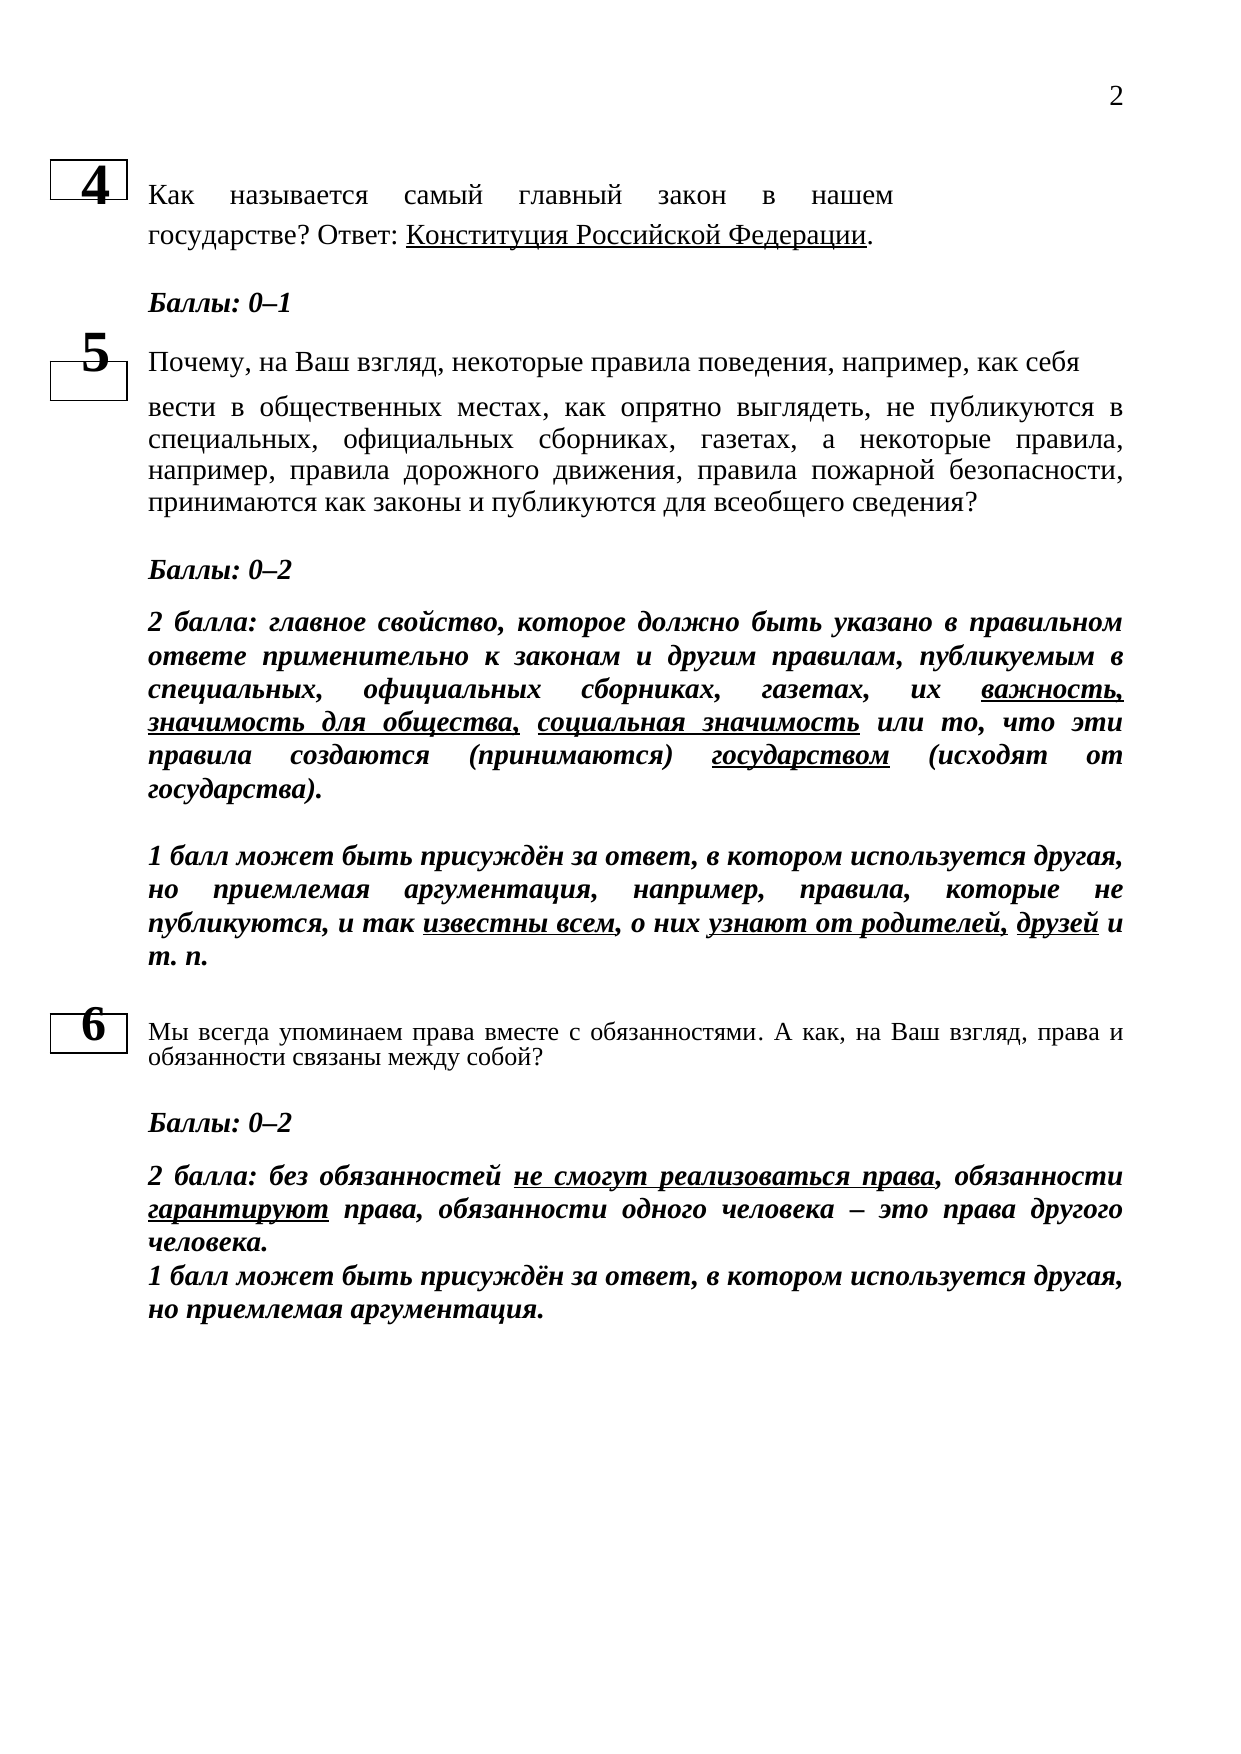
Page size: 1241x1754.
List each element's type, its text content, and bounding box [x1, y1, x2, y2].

text 1 балл может быть присуждён за ответ, в котором используется другая, но приемлемая аргументация. [148, 1259, 1123, 1325]
text Баллы: 0–2 [148, 1106, 1123, 1139]
text 1 балл может быть присуждён за ответ, в котором используется другая, но приемлемая аргументация, например, правила, которые не публикуются, и так известны всем, о них узнают от родителей, друзей и т. п. [148, 839, 1123, 971]
text Баллы: 0–2 [148, 552, 1123, 586]
text 2 [81, 78, 1123, 111]
text Баллы: 0–1 [148, 285, 1123, 318]
text вести в общественных местах, как опрятно выглядеть, не публикуются в специальных, официальных сборниках, газетах, а некоторые правила, например, правила дорожного движения, правила пожарной безопасности, принимаются как законы и публикуются для всеобщего сведения? [148, 391, 1123, 517]
list Мы всегда упоминаем права вместе с обязанностями. А как, на Ваш взгляд, права и обязанности связаны между собой? [81, 1006, 1123, 1071]
text 2 балла: главное свойство, которое должно быть указано в правильном ответе применительно к законам и другим правилам, публикуемым в специальных, официальных сборниках, газетах, их важность, значимость для общества, социальная значимость или то, что эти правила создаются (принимаются) государством (исходят от государства). [148, 605, 1123, 804]
list Почему, на Ваш взгляд, некоторые правила поведения, например, как себя [81, 318, 1123, 384]
text 2 балла: без обязанностей не смогут реализоваться права, обязанности гарантируют права, обязанности одного человека – это права другого человека. [148, 1158, 1123, 1258]
list Как называется самый главный закон в нашем государстве? Ответ: Конституция Российской Федерации. [81, 152, 894, 251]
